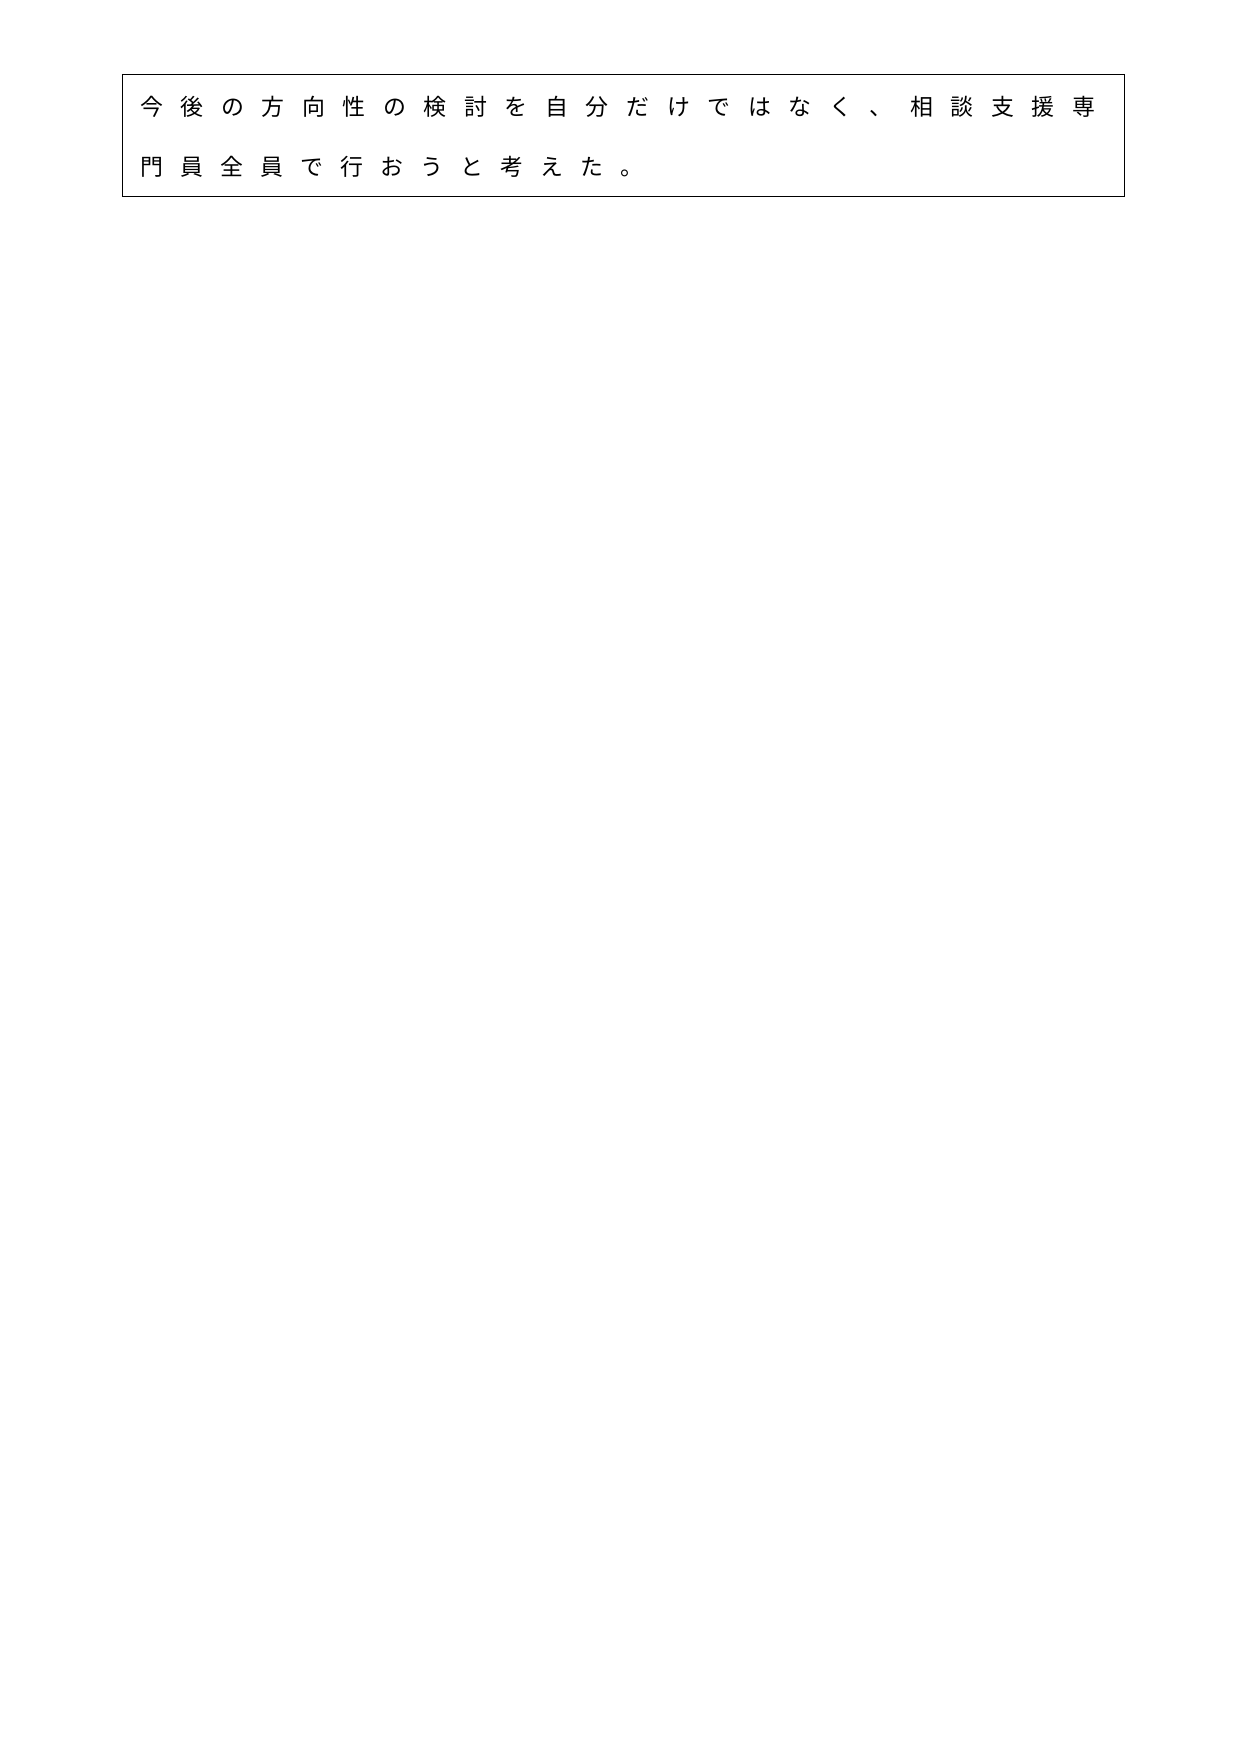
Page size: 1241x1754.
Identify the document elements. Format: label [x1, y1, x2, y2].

table_header [123, 75, 1124, 196]
